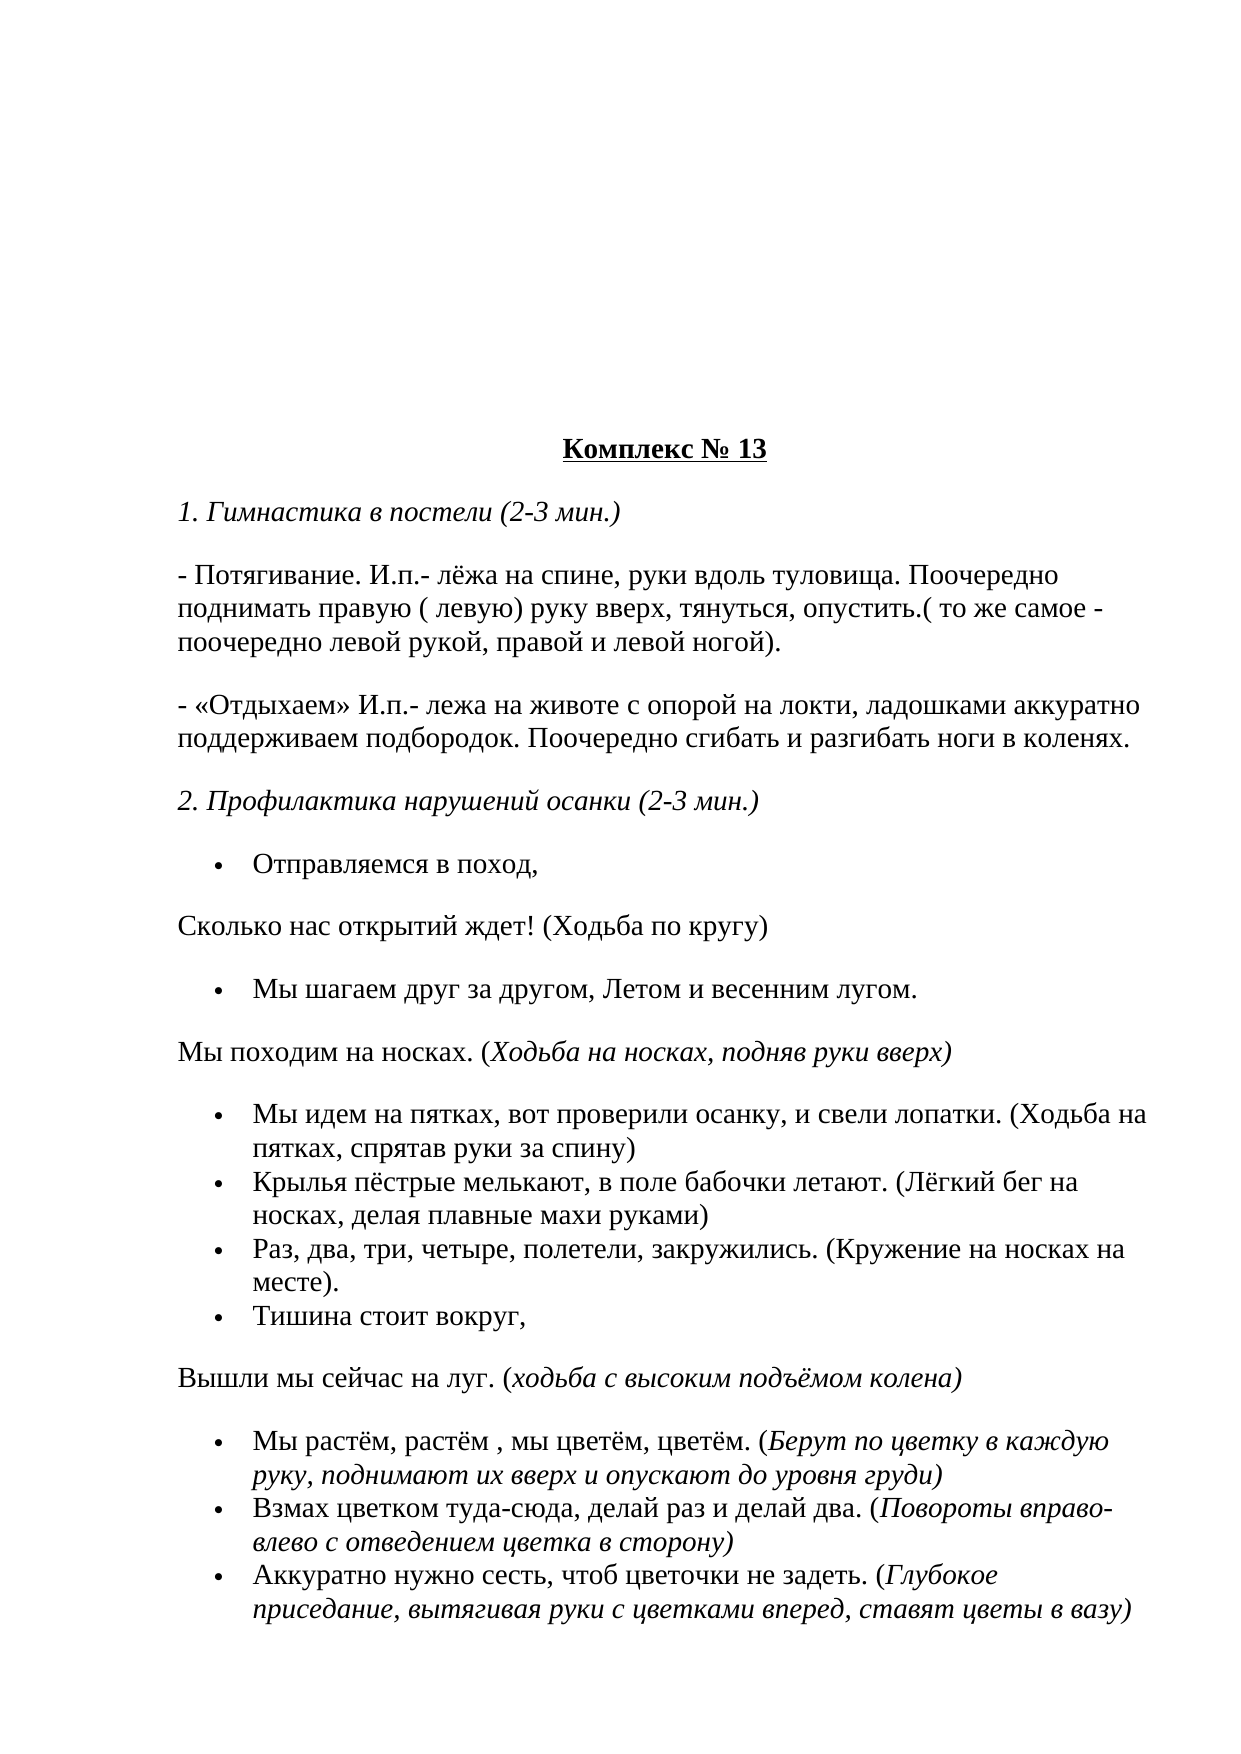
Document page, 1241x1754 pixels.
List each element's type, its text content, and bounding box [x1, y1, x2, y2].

text - «Отдыхаем» И.п.- лежа на животе с опорой на локти, ладошками аккуратно поддерживаем подбородок. Поочередно сгибать и разгибать ноги в коленях. [177, 687, 1152, 754]
list Крылья пёстрые мелькают, в поле бабочки летают. (Лёгкий бег на носках, делая плавные махи руками) [215, 1164, 1152, 1231]
text Сколько нас открытий ждет! (Ходьба по кругу) [177, 908, 1152, 942]
text Мы походим на носках. (Ходьба на носках, подняв руки вверх) [177, 1034, 1152, 1067]
text Вышли мы сейчас на луг. (ходьба с высоким подъёмом колена) [177, 1361, 1152, 1394]
text Комплекс № 13 [177, 432, 1152, 465]
list Аккуратно нужно сесть, чтоб цветочки не задеть. (Глубокое приседание, вытягивая руки с цветками вперед, ставят цветы в вазу) [215, 1557, 1152, 1624]
list Взмах цветком туда-сюда, делай раз и делай два. (Повороты вправо- влево с отведением цветка в сторону) [215, 1490, 1152, 1557]
text 1. Гимнастика в постели (2-3 мин.) [177, 494, 1152, 528]
text - Потягивание. И.п.- лёжа на спине, руки вдоль туловища. Поочередно поднимать правую ( левую) руку вверх, тянуться, опустить.( то же самое - поочередно левой рукой, правой и левой ногой). [177, 557, 1152, 658]
text 2. Профилактика нарушений осанки (2-3 мин.) [177, 783, 1152, 817]
list Мы идем на пятках, вот проверили осанку, и свели лопатки. (Ходьба на пятках, спрятав руки за спину) [215, 1097, 1152, 1164]
list Мы шагаем друг за другом, Летом и весенним лугом. [215, 971, 1152, 1005]
list Отправляемся в поход, [215, 846, 1152, 879]
list Раз, два, три, четыре, полетели, закружились. (Кружение на носках на месте). [215, 1231, 1152, 1298]
list Мы растём, растём , мы цветём, цветём. (Берут по цветку в каждую руку, поднимают их вверх и опускают до уровня груди) [215, 1423, 1152, 1490]
list Тишина стоит вокруг, [215, 1298, 1152, 1331]
